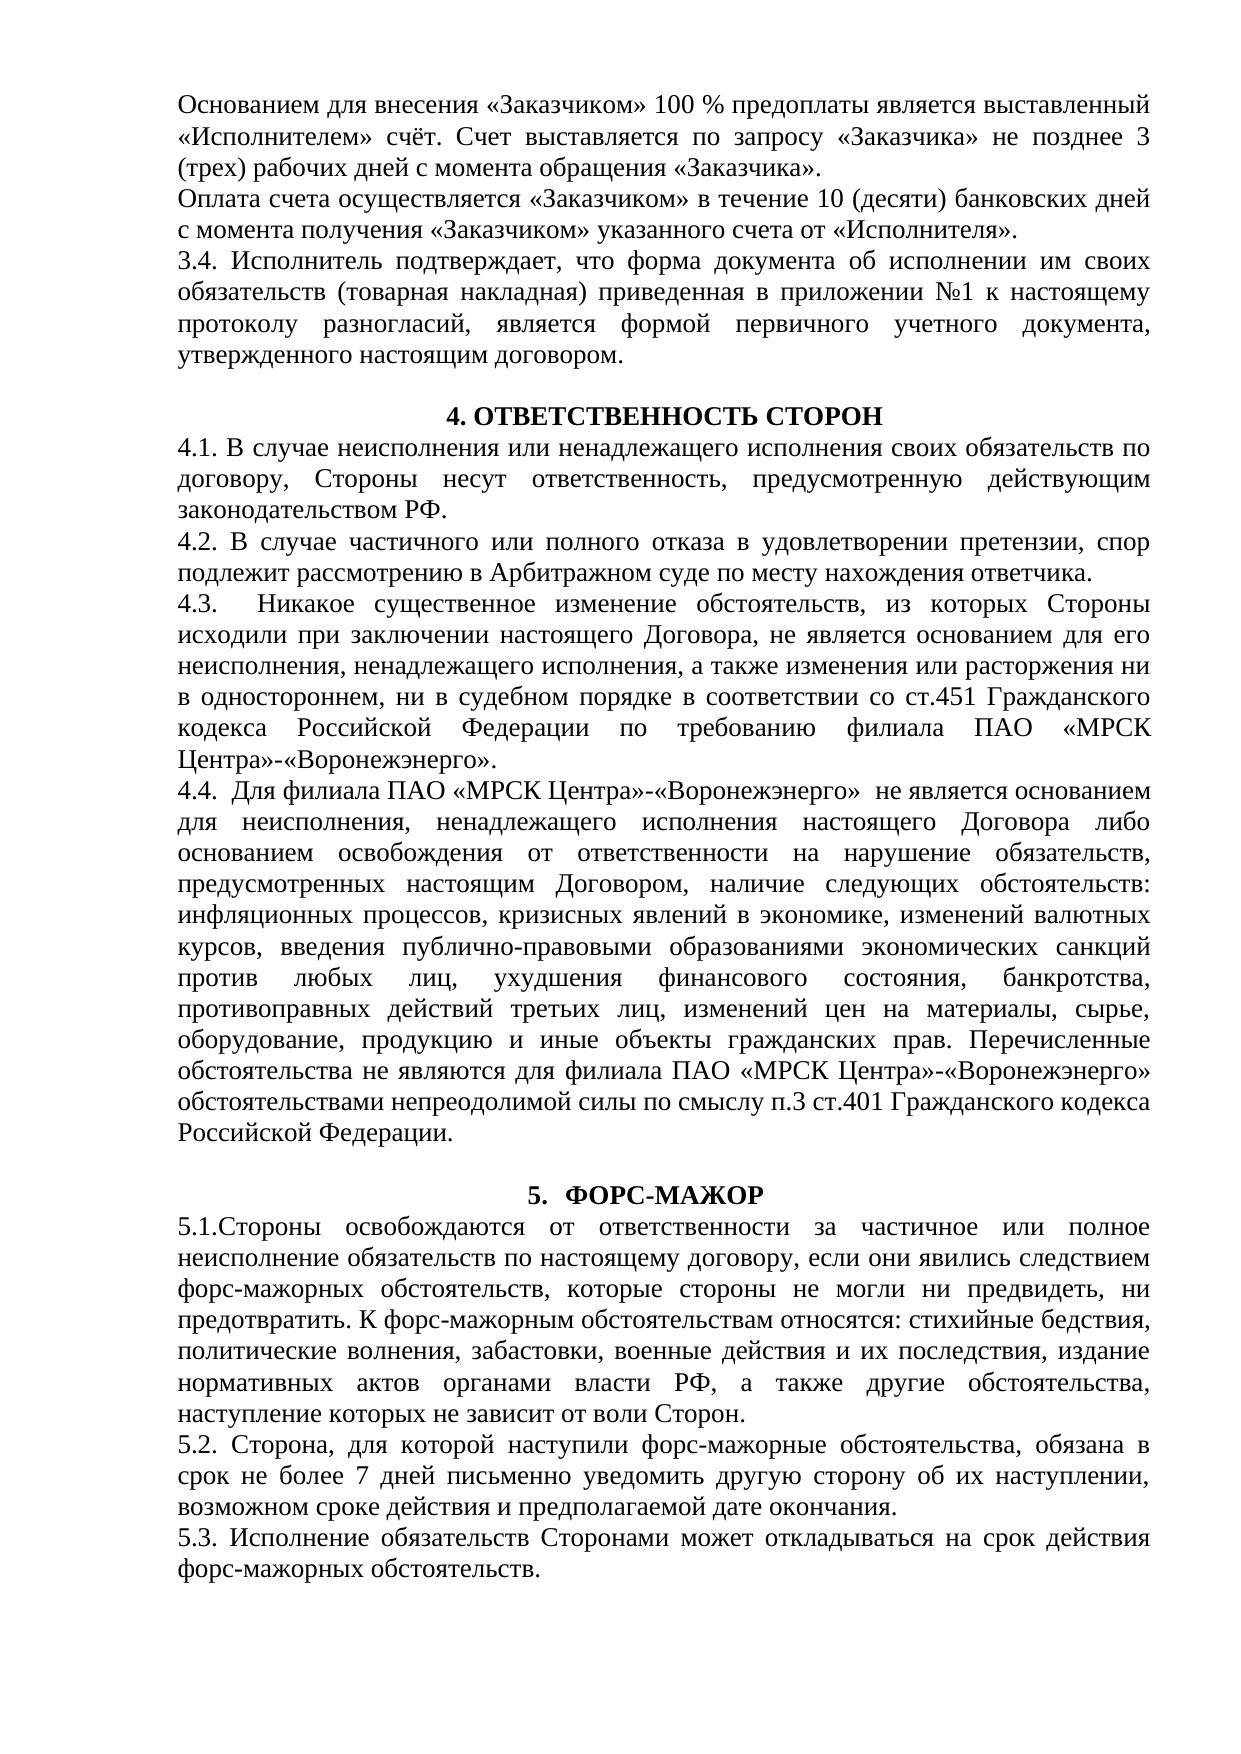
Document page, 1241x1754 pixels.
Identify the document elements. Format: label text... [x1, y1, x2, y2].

text 5.1.Стороны освобождаются от ответственности за частичное или полное неисполнение обязательств по настоящему договору, если они явились следствием форс-мажорных обстоятельств, которые стороны не могли ни предвидеть, ни предотвратить. К форс-мажорным обстоятельствам относятся: стихийные бедствия, политические волнения, забастовки, военные действия и их последствия, издание нормативных актов органами власти РФ, а также другие обстоятельства, наступление которых не зависит от воли Сторон. [177, 1210, 1152, 1428]
list ФОРС-МАЖОР [140, 1179, 1152, 1210]
text Оплата счета осуществляется «Заказчиком» в течение 10 (десяти) банковских дней с момента получения «Заказчиком» указанного счета от «Исполнителя». [177, 182, 1152, 244]
text 4.4. Для филиала ПАО «МРСК Центра»-«Воронежэнерго» не является основанием для неисполнения, ненадлежащего исполнения настоящего Договора либо основанием освобождения от ответственности на нарушение обязательств, предусмотренных настоящим Договором, наличие следующих обстоятельств: инфляционных процессов, кризисных явлений в экономике, изменений валютных курсов, введения публично-правовыми образованиями экономических санкций против любых лиц, ухудшения финансового состояния, банкротства, противоправных действий третьих лиц, изменений цен на материалы, сырье, оборудование, продукцию и иные объекты гражданских прав. Перечисленные обстоятельства не являются для филиала ПАО «МРСК Центра»-«Воронежэнерго» обстоятельствами непреодолимой силы по смыслу п.3 ст.401 Гражданского кодекса Российской Федерации. [177, 774, 1152, 1148]
text 4.2. В случае частичного или полного отказа в удовлетворении претензии, спор подлежит рассмотрению в Арбитражном суде по месту нахождения ответчика. [177, 525, 1152, 587]
text 5.3. Исполнение обязательств Сторонами может откладываться на срок действия форс-мажорных обстоятельств. [177, 1521, 1152, 1584]
text Основанием для внесения «Заказчиком» 100 % предоплаты является выставленный «Исполнителем» счёт. Счет выставляется по запросу «Заказчика» не позднее 3 (трех) рабочих дней с момента обращения «Заказчика». [177, 89, 1152, 182]
text 3.4. Исполнитель подтверждает, что форма документа об исполнении им своих обязательств (товарная накладная) приведенная в приложении №1 к настоящему протоколу разногласий, является формой первичного учетного документа, утвержденного настоящим договором. [177, 244, 1152, 369]
text 4. ОТВЕТСТВЕННОСТЬ СТОРОН [177, 400, 1152, 431]
text 4.1. В случае неисполнения или ненадлежащего исполнения своих обязательств по договору, Стороны несут ответственность, предусмотренную действующим законодательством РФ. [177, 431, 1152, 525]
text 5.2. Сторона, для которой наступили форс-мажорные обстоятельства, обязана в срок не более 7 дней письменно уведомить другую сторону об их наступлении, возможном сроке действия и предполагаемой дате окончания. [177, 1428, 1152, 1521]
text 4.3. Никакое существенное изменение обстоятельств, из которых Стороны исходили при заключении настоящего Договора, не является основанием для его неисполнения, ненадлежащего исполнения, а также изменения или расторжения ни в одностороннем, ни в судебном порядке в соответствии со ст.451 Гражданского кодекса Российской Федерации по требованию филиала ПАО «МРСК Центра»-«Воронежэнерго». [177, 587, 1152, 774]
